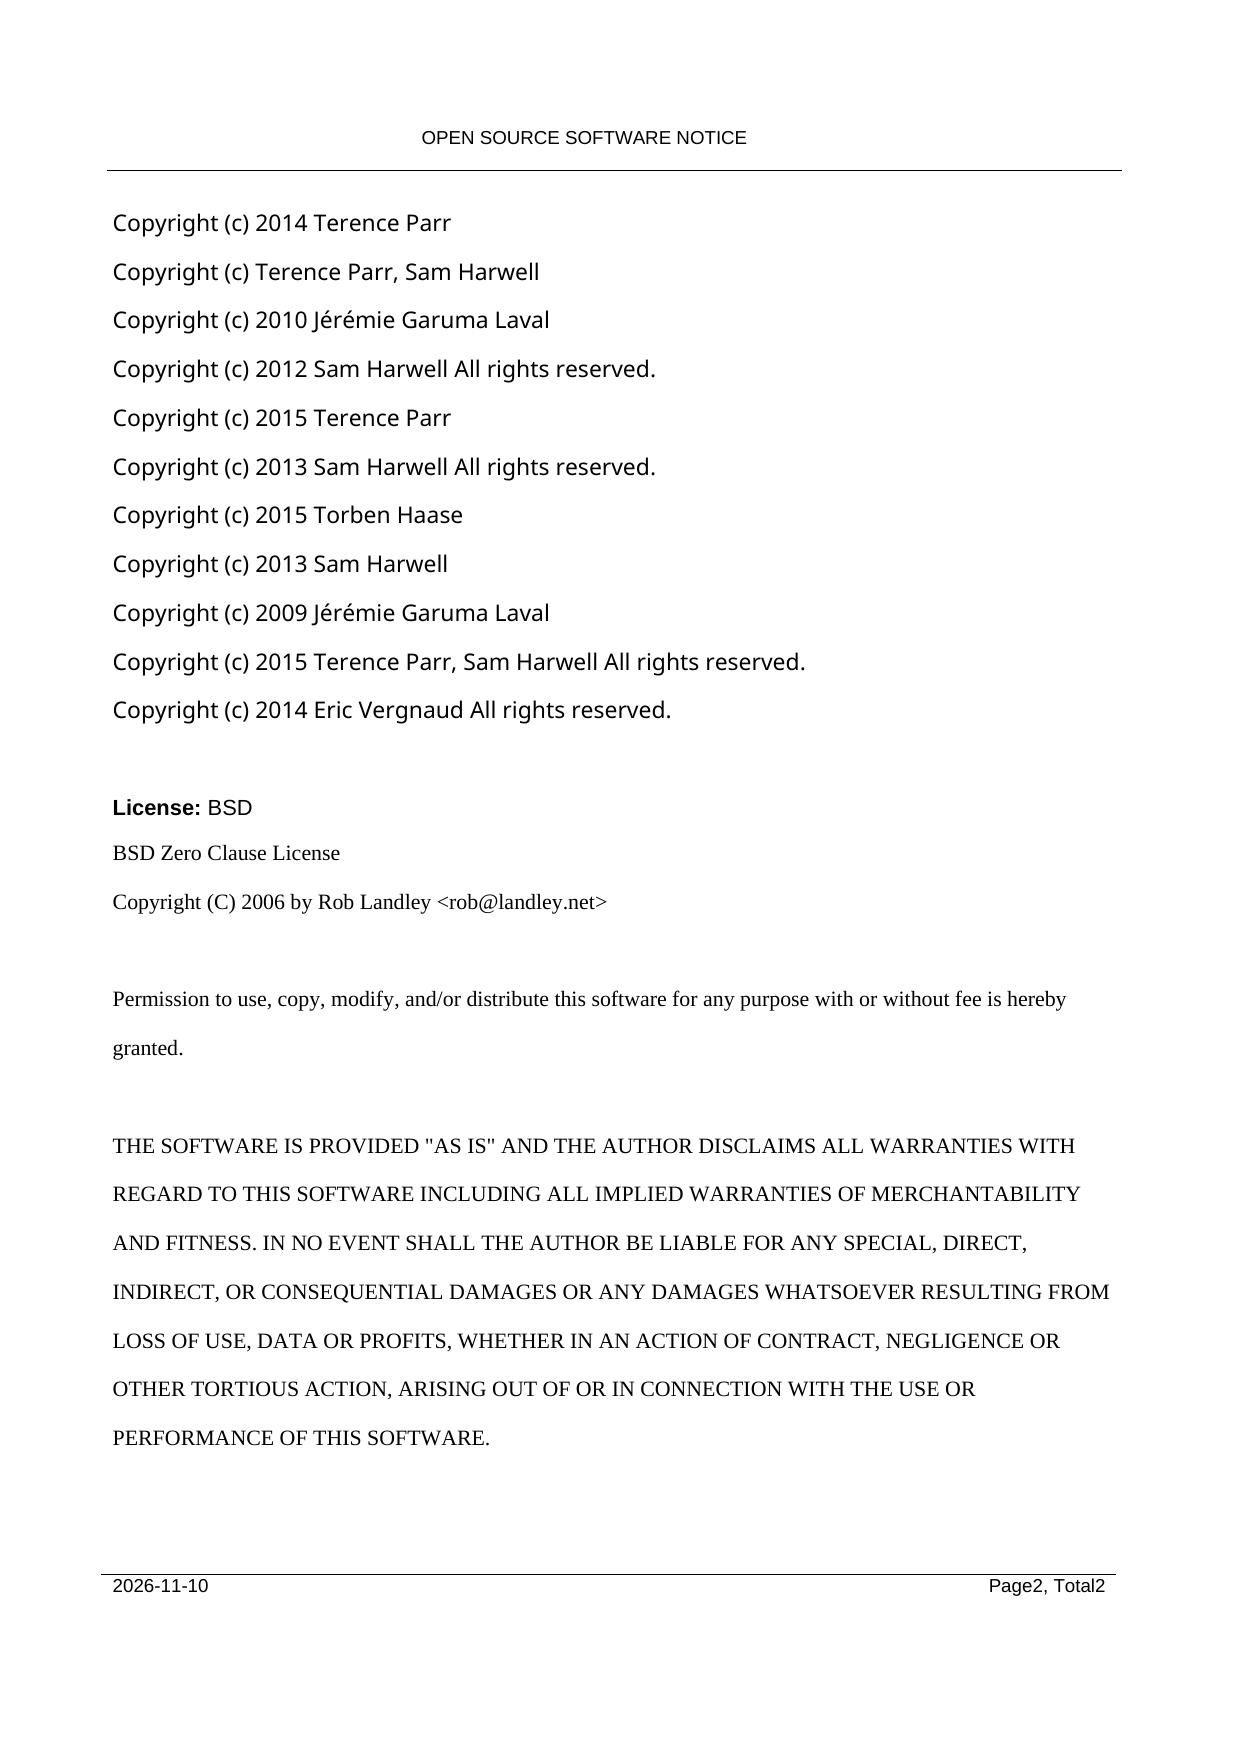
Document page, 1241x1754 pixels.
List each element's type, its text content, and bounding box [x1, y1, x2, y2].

text License: BSD [112, 791, 1128, 824]
text BSD Zero Clause License Copyright (C) 2006 by Rob Landley <rob@landley.net> Permission to use, copy, modify, and/or distribute this software for any purpose with or without fee is hereby granted. THE SOFTWARE IS PROVIDED "AS IS" AND THE AUTHOR DISCLAIMS ALL WARRANTIES WITH REGARD TO THIS SOFTWARE INCLUDING ALL IMPLIED WARRANTIES OF MERCHANTABILITY AND FITNESS. IN NO EVENT SHALL THE AUTHOR BE LIABLE FOR ANY SPECIAL, DIRECT, INDIRECT, OR CONSEQUENTIAL DAMAGES OR ANY DAMAGES WHATSOEVER RESULTING FROM LOSS OF USE, DATA OR PROFITS, WHETHER IN AN ACTION OF CONTRACT, NEGLIGENCE OR OTHER TORTIOUS ACTION, ARISING OUT OF OR IN CONNECTION WITH THE USE OR PERFORMANCE OF THIS SOFTWARE. [112, 836, 1128, 1503]
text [112, 206, 1128, 775]
